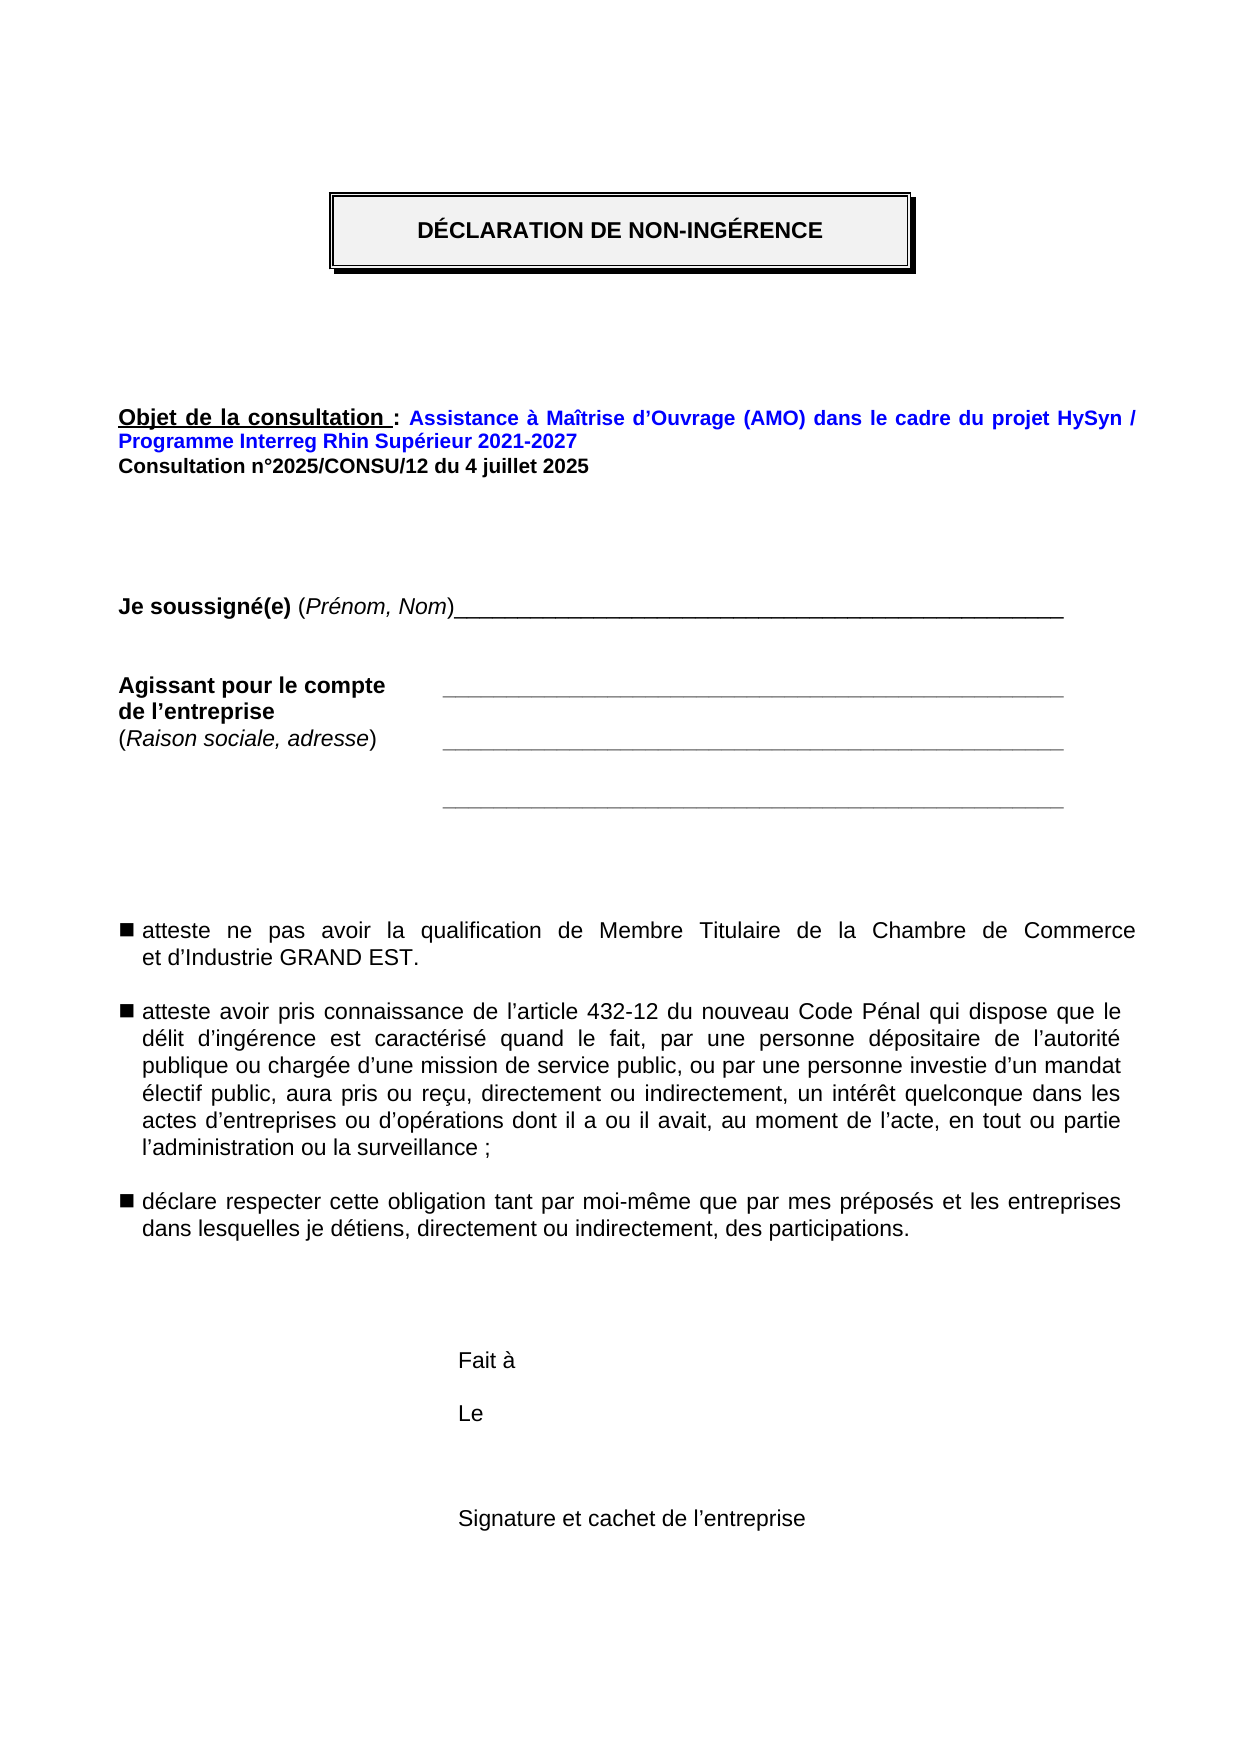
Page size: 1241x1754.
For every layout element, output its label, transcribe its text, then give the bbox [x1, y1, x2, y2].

text Je soussigné(e) (Prénom, Nom) [118, 593, 1122, 619]
list déclare respecter cette obligation tant par moi-même que par mes préposés et les entreprises dans lesquelles je détiens, directement ou indirectement, des participations. [118, 1188, 1122, 1242]
text Fait à [458, 1347, 1122, 1374]
subtitle Consultation n°2025/CONSU/12 du 4 juillet 2025 [118, 454, 1122, 478]
text (Raison sociale, adresse) [118, 725, 1122, 751]
list atteste avoir pris connaissance de l’article 432-12 du nouveau Code Pénal qui dispose que le délit d’ingérence est caractérisé quand le fait, par une personne dépositaire de l’autorité publique ou chargée d’une mission de service public, ou par une personne investie d’un mandat électif public, aura pris ou reçu, directement ou indirectement, un intérêt quelconque dans les actes d’entreprises ou d’opérations dont il a ou il avait, au moment de l’acte, en tout ou partie l’administration ou la surveillance ; [118, 998, 1122, 1161]
list atteste ne pas avoir la qualification de Membre Titulaire de la Chambre de Commerce et d’Industrie GRAND EST. [118, 917, 1137, 971]
text de l’entreprise [118, 698, 1122, 725]
text Le [458, 1400, 1122, 1426]
text Objet de la consultation : Assistance à Maîtrise d’Ouvrage (AMO) dans le cadre du projet HySyn / Programme Interreg Rhin Supérieur 2021-2027 [118, 406, 1137, 454]
text Agissant pour le compte [118, 672, 1122, 698]
text Signature et cachet de l’entreprise [458, 1505, 1122, 1532]
